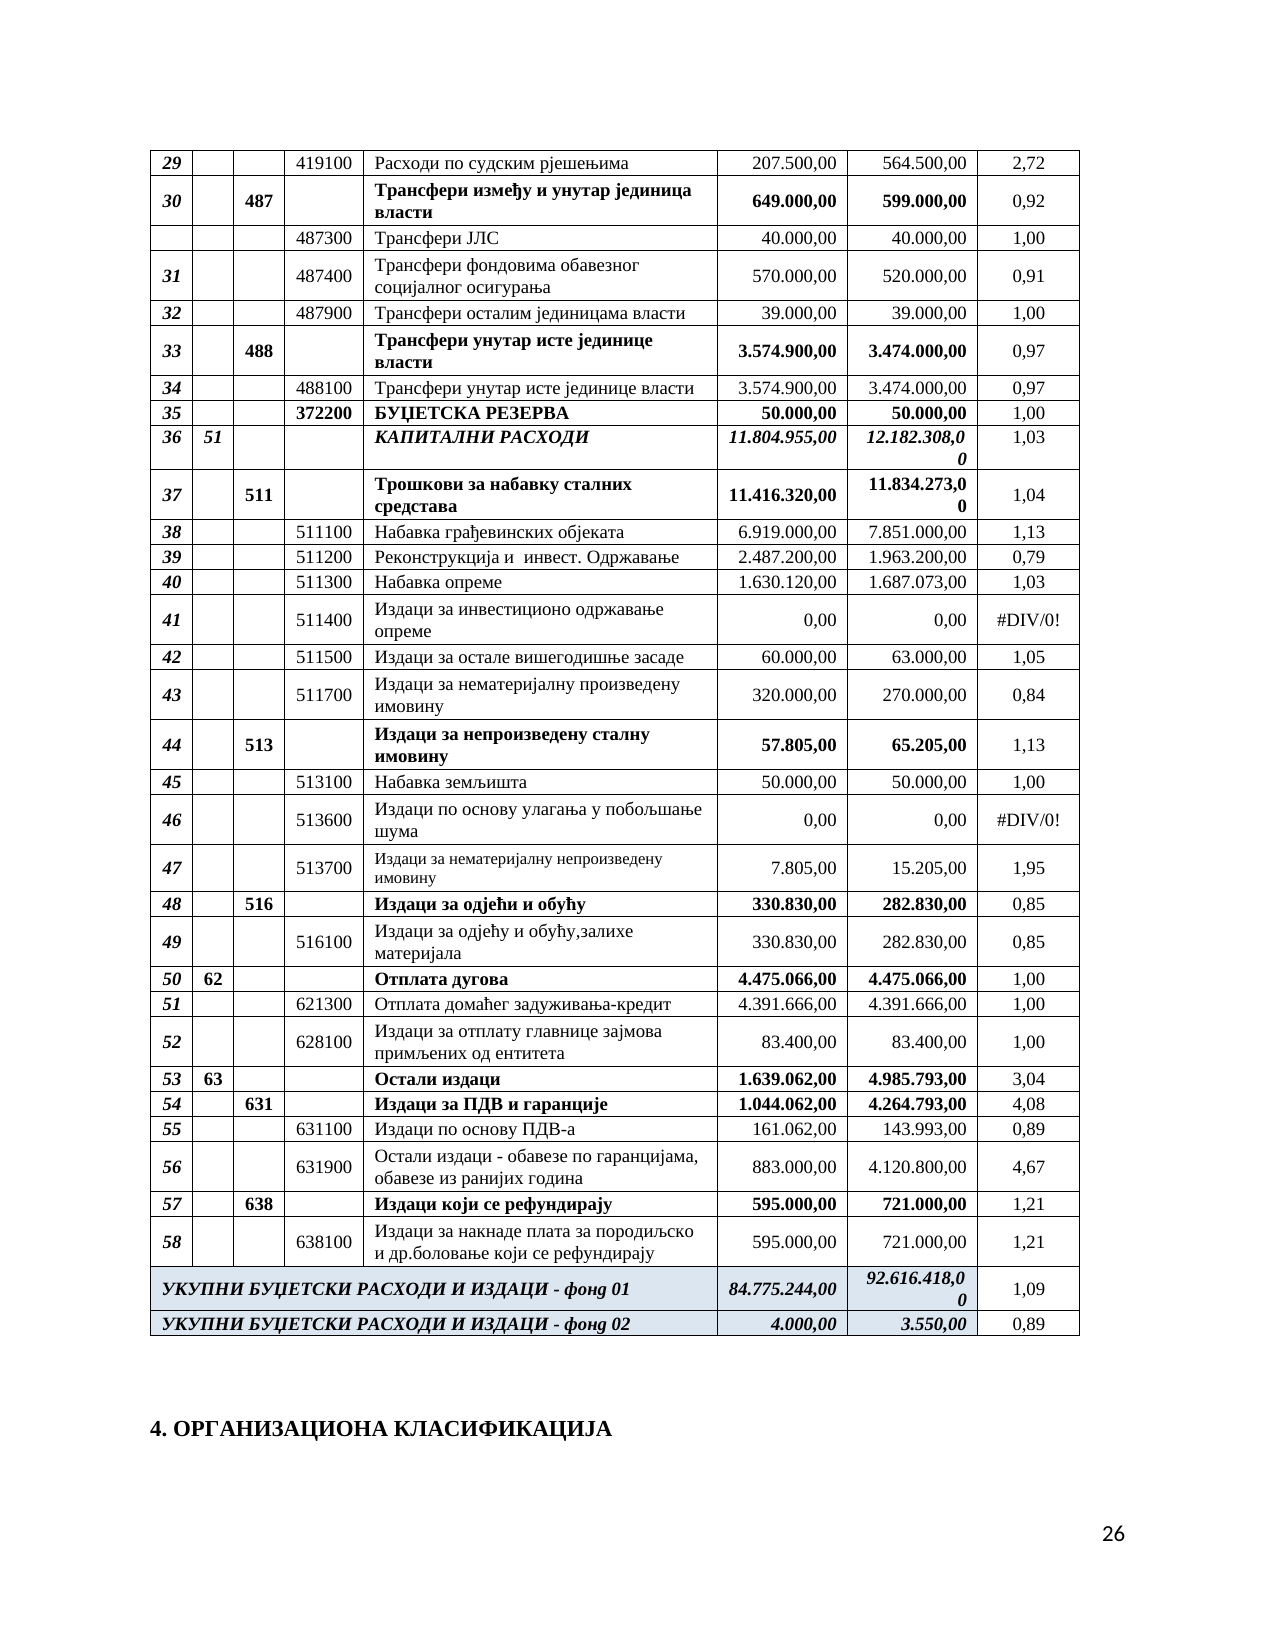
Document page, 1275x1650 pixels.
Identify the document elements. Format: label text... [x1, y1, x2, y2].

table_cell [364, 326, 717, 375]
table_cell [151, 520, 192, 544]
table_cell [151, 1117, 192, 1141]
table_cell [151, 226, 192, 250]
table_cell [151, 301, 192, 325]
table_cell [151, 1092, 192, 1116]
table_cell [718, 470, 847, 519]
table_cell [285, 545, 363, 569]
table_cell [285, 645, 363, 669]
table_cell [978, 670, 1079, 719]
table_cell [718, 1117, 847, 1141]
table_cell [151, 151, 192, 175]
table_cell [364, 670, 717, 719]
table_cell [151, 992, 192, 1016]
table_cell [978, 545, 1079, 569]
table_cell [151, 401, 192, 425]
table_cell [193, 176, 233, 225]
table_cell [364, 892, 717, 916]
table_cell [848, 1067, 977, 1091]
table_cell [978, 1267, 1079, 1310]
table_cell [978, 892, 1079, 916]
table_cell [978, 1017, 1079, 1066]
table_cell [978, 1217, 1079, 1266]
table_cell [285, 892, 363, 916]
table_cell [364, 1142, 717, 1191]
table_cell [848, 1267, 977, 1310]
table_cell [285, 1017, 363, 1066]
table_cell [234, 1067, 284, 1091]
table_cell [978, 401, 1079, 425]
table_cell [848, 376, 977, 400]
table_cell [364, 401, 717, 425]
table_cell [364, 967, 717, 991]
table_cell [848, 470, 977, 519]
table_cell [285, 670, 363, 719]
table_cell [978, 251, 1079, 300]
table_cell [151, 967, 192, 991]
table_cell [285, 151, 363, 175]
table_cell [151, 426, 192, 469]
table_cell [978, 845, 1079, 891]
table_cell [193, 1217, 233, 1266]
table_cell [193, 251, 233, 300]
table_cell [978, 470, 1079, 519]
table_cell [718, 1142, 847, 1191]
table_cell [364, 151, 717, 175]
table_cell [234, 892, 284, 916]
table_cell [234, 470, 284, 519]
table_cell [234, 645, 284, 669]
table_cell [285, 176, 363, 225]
text 4. ОРГАНИЗАЦИОНА КЛАСИФИКАЦИЈА [150, 1415, 1125, 1442]
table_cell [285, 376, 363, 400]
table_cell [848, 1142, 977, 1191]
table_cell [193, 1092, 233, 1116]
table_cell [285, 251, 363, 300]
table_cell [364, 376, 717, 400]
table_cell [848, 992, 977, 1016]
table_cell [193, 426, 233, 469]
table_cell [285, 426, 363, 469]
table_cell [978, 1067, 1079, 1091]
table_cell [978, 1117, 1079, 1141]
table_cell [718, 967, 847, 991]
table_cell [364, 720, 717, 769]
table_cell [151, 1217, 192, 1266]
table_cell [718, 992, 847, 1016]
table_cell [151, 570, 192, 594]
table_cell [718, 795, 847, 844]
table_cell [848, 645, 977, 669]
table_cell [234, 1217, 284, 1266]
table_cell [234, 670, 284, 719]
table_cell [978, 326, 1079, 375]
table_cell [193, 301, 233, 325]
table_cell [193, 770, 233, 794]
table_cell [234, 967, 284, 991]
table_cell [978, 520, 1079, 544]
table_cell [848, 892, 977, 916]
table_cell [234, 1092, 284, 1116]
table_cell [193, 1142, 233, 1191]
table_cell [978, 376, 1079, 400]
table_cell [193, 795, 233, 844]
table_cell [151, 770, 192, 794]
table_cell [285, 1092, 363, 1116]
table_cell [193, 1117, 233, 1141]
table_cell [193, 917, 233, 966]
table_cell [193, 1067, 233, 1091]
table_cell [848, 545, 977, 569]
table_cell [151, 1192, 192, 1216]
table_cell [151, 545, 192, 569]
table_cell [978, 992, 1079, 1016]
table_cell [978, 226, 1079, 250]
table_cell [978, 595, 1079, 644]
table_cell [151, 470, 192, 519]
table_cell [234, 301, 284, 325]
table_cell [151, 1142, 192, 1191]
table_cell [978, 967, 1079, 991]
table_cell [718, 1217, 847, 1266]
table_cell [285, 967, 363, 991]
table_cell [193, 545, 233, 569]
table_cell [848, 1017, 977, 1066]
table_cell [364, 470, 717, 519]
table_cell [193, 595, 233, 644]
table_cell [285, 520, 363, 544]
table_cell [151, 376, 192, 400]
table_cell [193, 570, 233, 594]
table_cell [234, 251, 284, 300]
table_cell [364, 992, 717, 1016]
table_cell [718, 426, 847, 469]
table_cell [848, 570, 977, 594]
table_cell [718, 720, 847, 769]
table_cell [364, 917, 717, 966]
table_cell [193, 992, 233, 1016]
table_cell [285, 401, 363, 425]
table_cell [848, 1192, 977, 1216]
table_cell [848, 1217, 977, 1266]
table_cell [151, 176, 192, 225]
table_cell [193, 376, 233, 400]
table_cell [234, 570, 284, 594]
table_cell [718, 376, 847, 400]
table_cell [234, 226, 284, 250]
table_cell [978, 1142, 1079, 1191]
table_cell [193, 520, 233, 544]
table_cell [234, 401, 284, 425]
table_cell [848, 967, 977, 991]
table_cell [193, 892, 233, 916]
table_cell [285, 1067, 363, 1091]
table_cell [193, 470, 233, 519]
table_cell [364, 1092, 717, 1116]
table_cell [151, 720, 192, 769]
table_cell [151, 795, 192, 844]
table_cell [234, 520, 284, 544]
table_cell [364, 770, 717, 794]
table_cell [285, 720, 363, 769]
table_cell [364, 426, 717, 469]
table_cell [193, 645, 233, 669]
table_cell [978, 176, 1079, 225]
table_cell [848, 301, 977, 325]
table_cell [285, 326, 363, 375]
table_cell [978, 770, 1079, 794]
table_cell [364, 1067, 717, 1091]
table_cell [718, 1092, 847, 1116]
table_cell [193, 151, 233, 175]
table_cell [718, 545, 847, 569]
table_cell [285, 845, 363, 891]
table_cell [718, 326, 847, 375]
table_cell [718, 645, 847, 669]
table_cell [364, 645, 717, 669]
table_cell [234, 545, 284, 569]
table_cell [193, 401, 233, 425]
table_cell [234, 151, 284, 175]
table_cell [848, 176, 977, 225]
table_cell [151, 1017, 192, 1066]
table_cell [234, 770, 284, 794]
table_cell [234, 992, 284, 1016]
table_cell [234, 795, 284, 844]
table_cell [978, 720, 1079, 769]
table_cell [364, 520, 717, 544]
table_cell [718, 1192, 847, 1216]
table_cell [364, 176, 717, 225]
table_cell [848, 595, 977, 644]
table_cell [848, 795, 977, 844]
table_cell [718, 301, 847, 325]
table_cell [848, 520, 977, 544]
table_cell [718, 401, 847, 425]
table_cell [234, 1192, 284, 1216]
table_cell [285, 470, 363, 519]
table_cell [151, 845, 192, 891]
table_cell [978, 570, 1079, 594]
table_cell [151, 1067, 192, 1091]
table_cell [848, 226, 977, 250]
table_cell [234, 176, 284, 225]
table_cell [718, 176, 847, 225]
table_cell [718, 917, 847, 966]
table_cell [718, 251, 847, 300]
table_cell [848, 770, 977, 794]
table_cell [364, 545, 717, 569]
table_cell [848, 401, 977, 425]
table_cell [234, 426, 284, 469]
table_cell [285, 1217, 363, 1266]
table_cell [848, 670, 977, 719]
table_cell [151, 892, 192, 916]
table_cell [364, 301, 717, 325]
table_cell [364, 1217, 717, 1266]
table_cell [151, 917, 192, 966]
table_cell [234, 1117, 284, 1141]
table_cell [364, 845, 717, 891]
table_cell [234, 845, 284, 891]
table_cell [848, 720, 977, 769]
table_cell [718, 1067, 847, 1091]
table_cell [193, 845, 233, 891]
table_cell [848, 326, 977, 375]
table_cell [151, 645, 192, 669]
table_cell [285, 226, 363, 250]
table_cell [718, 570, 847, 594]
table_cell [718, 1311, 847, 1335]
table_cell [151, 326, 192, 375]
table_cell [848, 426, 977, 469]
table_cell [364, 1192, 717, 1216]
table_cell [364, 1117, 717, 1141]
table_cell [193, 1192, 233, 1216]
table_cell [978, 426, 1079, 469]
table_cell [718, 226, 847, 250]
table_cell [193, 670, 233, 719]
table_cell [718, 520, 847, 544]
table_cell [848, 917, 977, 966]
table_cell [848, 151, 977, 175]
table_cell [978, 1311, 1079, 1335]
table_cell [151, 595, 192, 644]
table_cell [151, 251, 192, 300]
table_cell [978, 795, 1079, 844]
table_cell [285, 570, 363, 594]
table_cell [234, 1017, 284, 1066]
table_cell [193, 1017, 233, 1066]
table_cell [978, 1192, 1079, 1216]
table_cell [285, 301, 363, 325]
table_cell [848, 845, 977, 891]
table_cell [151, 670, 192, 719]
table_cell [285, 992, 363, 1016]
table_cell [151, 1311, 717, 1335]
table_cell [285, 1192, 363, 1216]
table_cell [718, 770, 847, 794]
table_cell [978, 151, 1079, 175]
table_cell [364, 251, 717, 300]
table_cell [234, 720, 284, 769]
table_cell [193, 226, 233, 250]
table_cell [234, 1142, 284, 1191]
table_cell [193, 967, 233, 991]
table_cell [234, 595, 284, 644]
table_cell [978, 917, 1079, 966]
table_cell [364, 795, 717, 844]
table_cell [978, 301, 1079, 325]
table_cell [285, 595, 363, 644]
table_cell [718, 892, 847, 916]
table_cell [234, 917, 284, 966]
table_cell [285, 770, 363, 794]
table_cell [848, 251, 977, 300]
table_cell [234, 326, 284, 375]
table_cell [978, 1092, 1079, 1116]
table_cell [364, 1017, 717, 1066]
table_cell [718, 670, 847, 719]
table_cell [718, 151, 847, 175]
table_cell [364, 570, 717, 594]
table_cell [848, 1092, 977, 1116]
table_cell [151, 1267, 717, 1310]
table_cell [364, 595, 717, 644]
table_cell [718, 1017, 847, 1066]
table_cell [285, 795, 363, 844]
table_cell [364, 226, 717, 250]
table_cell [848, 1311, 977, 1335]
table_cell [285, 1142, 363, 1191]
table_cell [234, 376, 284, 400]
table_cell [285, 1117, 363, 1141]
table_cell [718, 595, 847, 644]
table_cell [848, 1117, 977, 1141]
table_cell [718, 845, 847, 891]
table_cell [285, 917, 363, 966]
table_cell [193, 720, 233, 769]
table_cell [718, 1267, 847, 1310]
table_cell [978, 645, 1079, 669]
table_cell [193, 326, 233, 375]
